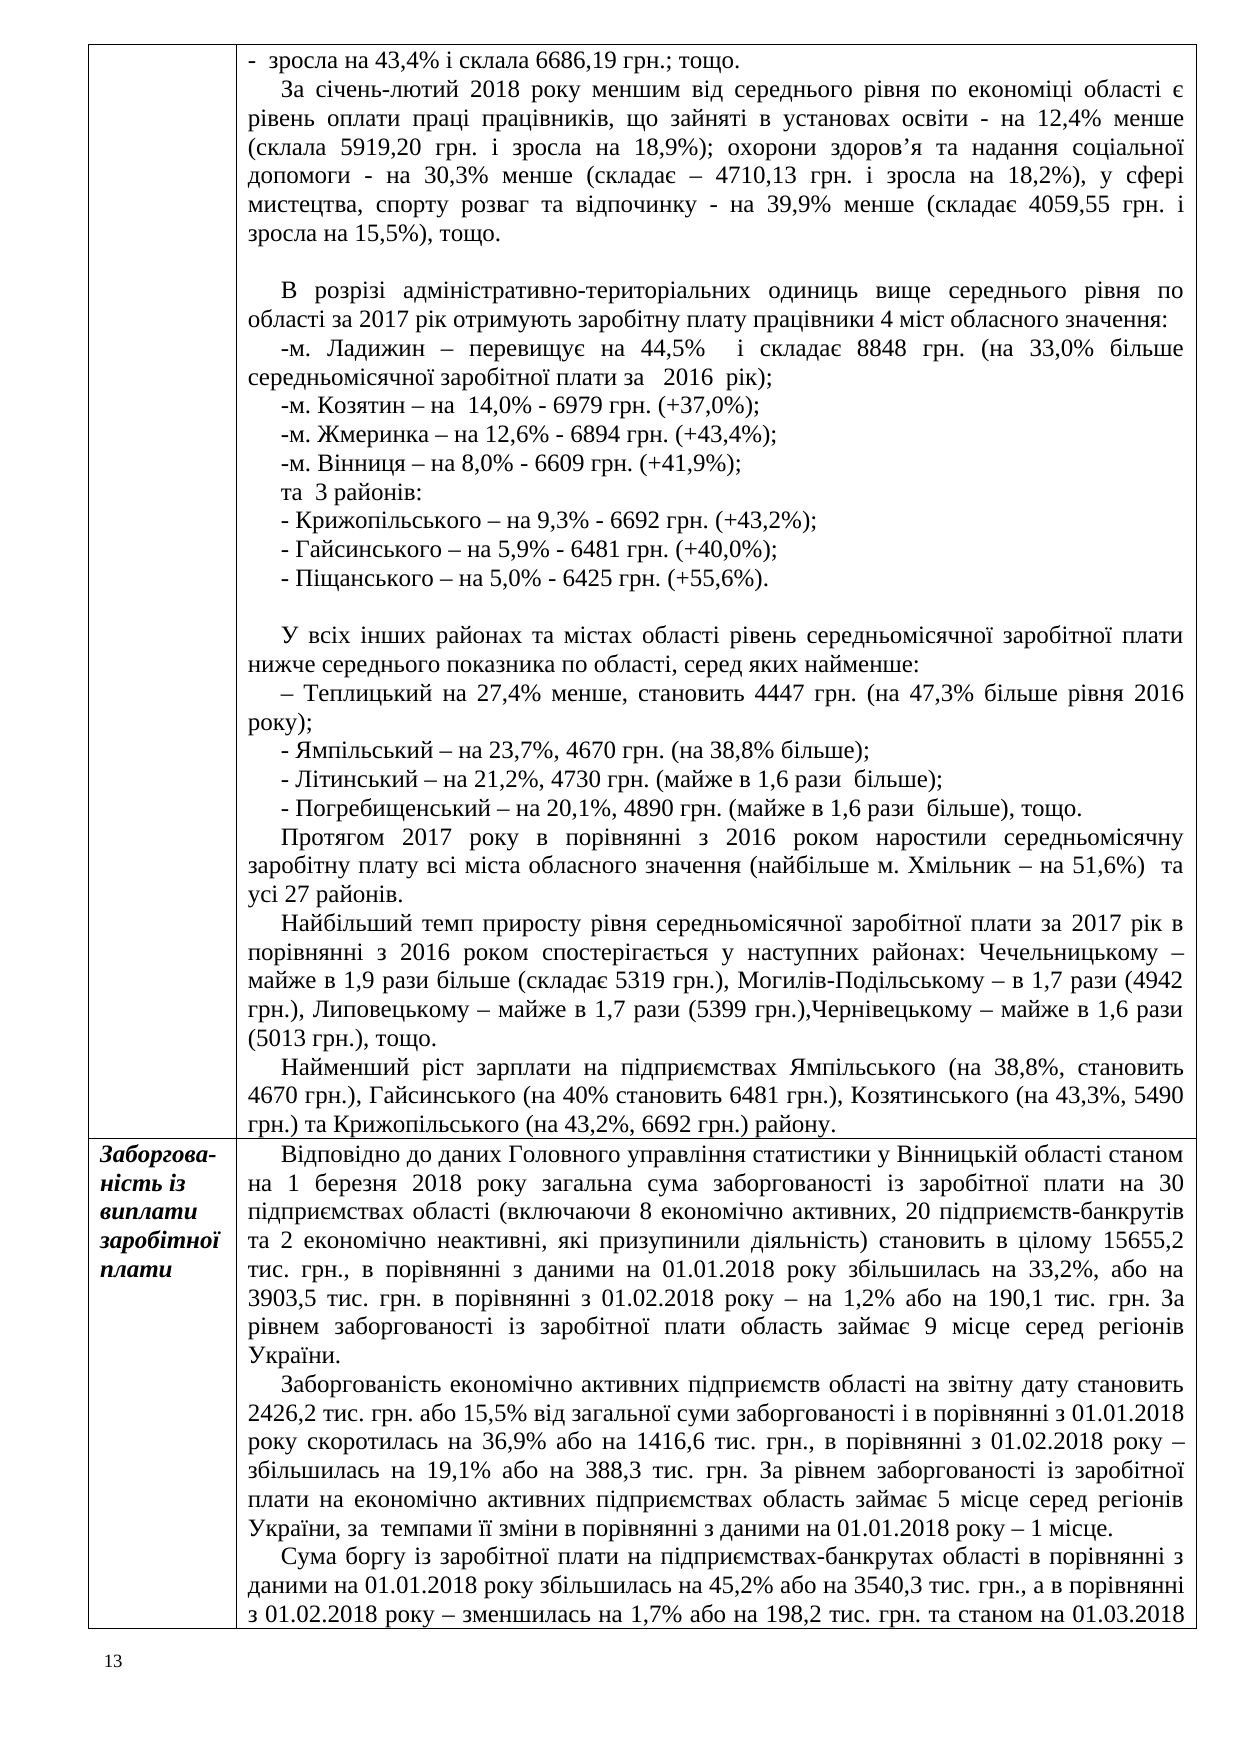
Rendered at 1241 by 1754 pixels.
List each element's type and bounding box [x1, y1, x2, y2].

table_cell [89, 1139, 236, 1628]
table_cell [237, 1139, 1196, 1628]
table_cell [89, 45, 236, 1138]
table_cell [237, 45, 1196, 1138]
